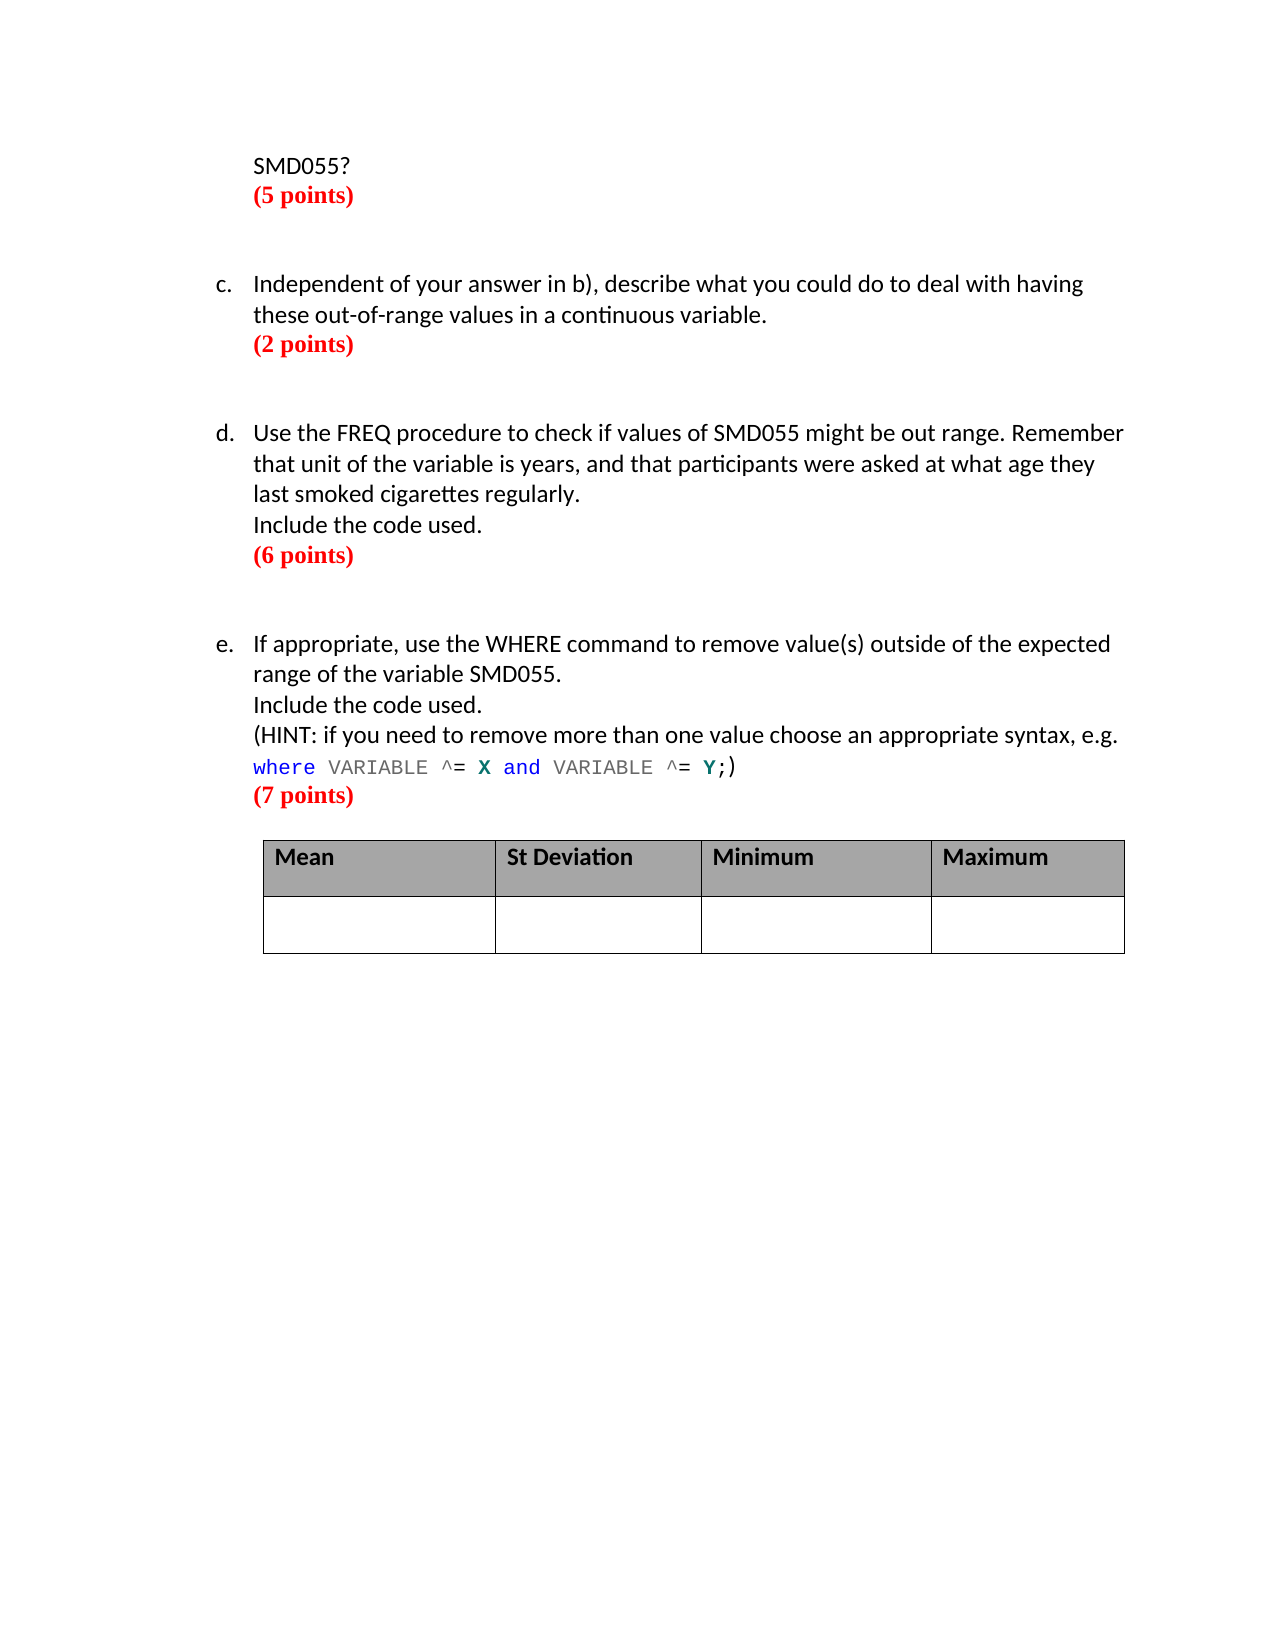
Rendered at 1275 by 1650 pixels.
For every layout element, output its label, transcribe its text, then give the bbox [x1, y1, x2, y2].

table_cell [702, 897, 931, 952]
table_header Maximum [932, 841, 1124, 896]
table_cell [496, 897, 701, 952]
list Independent of your answer in b), describe what you could do to deal with having these out-of-range values in a continuous variable. (2 points) [216, 268, 1125, 387]
text Include the code used. (HINT: if you need to remove more than one value choose an appropriate syntax, e.g. where VARIABLE ^= X and VARIABLE ^= Y;) (7 points) [253, 689, 1125, 809]
list Use the FREQ procedure to check if values of SMD055 might be out range. Remember that unit of the variable is years, and that participants were asked at what age they last smoked cigarettes regularly. Include the code used. (6 points) [216, 418, 1125, 597]
list If appropriate, use the WHERE command to remove value(s) outside of the expected range of the variable SMD055. [216, 628, 1125, 689]
table_header Mean [264, 841, 495, 896]
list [216, 150, 1125, 238]
table_cell [264, 897, 495, 952]
table_cell [932, 897, 1124, 952]
table_header St Deviation [496, 841, 701, 896]
table_header Minimum [702, 841, 931, 896]
